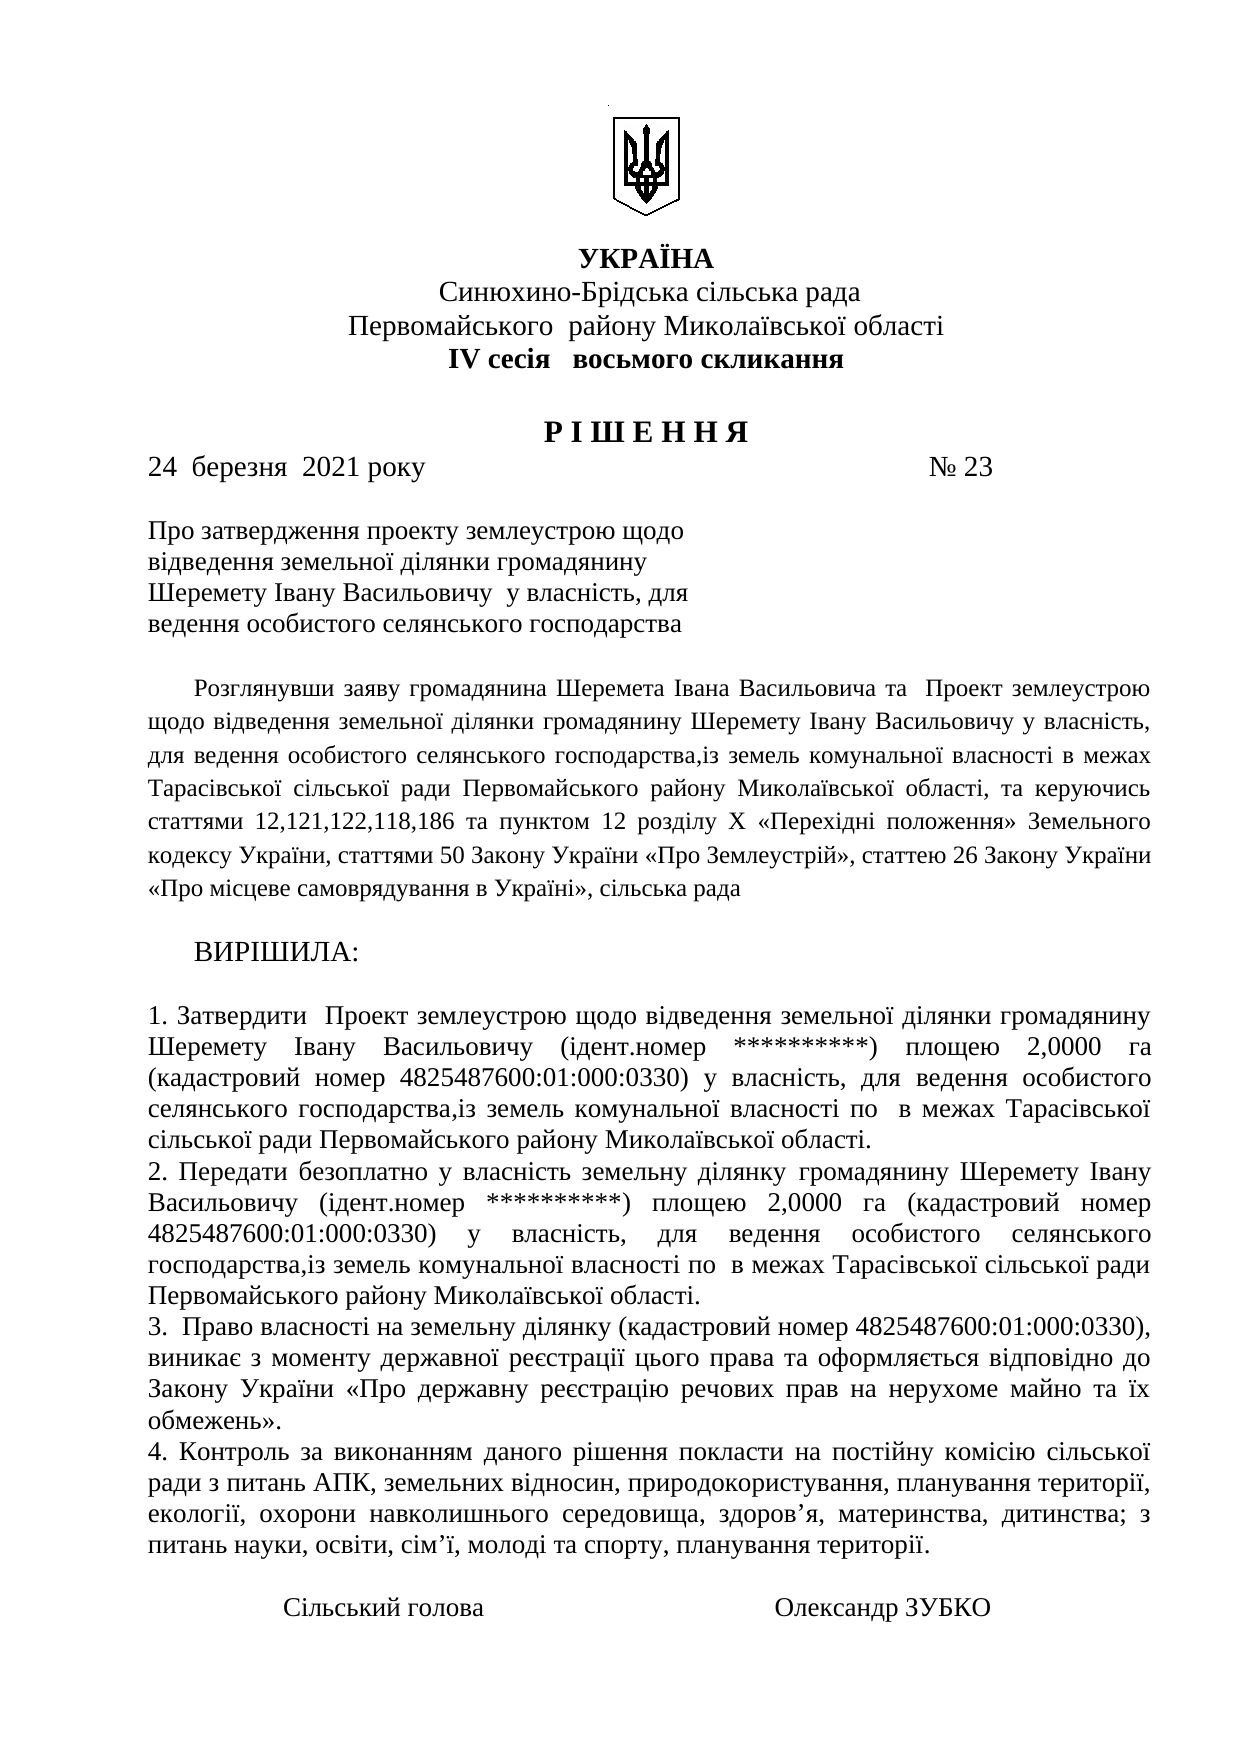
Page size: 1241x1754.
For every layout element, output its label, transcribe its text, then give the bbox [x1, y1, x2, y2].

text Про затвердження проекту землеустрою щодо [148, 514, 1152, 545]
text Сільський голова Олександр ЗУБКО [148, 1591, 1152, 1622]
text УКРАЇНА [148, 241, 1152, 274]
text 3. Право власності на земельну ділянку (кадастровий номер 4825487600:01:000:0330), виникає з моменту державної реєстрації цього права та оформляється відповідно до Закону України «Про державну реєстрацію речових прав на нерухоме майно та їх обмежень». [148, 1310, 1152, 1435]
text Первомайського району Миколаївської області [148, 308, 1152, 341]
text Р І Ш Е Н Н Я [148, 413, 1152, 449]
text 24 березня 2021 року № 23 [148, 449, 1152, 483]
text відведення земельної ділянки громадянину [148, 545, 1152, 576]
text Шеремету Івану Васильовичу у власність, для [148, 576, 1152, 607]
text ВИРІШИЛА: [148, 934, 1152, 968]
text Розглянувши заяву громадянина Шеремета Івана Васильовича та Проект землеустрою щодо відведення земельної ділянки громадянину Шеремету Івану Васильовичу у власність, для ведення особистого селянського господарства,із земель комунальної власності в межах Тарасівської сільської ради Первомайського району Миколаївської області, та керуючись статтями 12,121,122,118,186 та пунктом 12 розділу Х «Перехідні положення» Земельного кодексу України, статтями 50 Закону України «Про Землеустрій», статтею 26 Закону України «Про місцеве самоврядування в Україні», сільська рада [148, 670, 1152, 903]
text 2. Передати безоплатно у власність земельну ділянку громадянину Шеремету Івану Васильовичу (ідент.номер **********) площею 2,0000 га (кадастровий номер 4825487600:01:000:0330) у власність, для ведення особистого селянського господарства,із земель комунальної власності по в межах Тарасівської сільської ради Первомайського району Миколаївської області. [148, 1154, 1152, 1310]
picture [589, 88, 704, 236]
text Синюхино-Брідська сільська рада [148, 274, 1152, 308]
text 1. Затвердити Проект землеустрою щодо відведення земельної ділянки громадянину Шеремету Івану Васильовичу (ідент.номер **********) площею 2,0000 га (кадастровий номер 4825487600:01:000:0330) у власність, для ведення особистого селянського господарства,із земель комунальної власності по в межах Тарасівської сільської ради Первомайського району Миколаївської області. [148, 999, 1152, 1154]
text ведення особистого селянського господарства [148, 607, 1152, 638]
text ІV сесія восьмого скликання [148, 341, 1152, 375]
text 4. Контроль за виконанням даного рішення покласти на постійну комісію сільської ради з питань АПК, земельних відносин, природокористування, планування території, екології, охорони навколишнього середовища, здоров’я, материнства, дитинства; з питань науки, освіти, сім’ї, молоді та спорту, планування території. [148, 1435, 1152, 1559]
